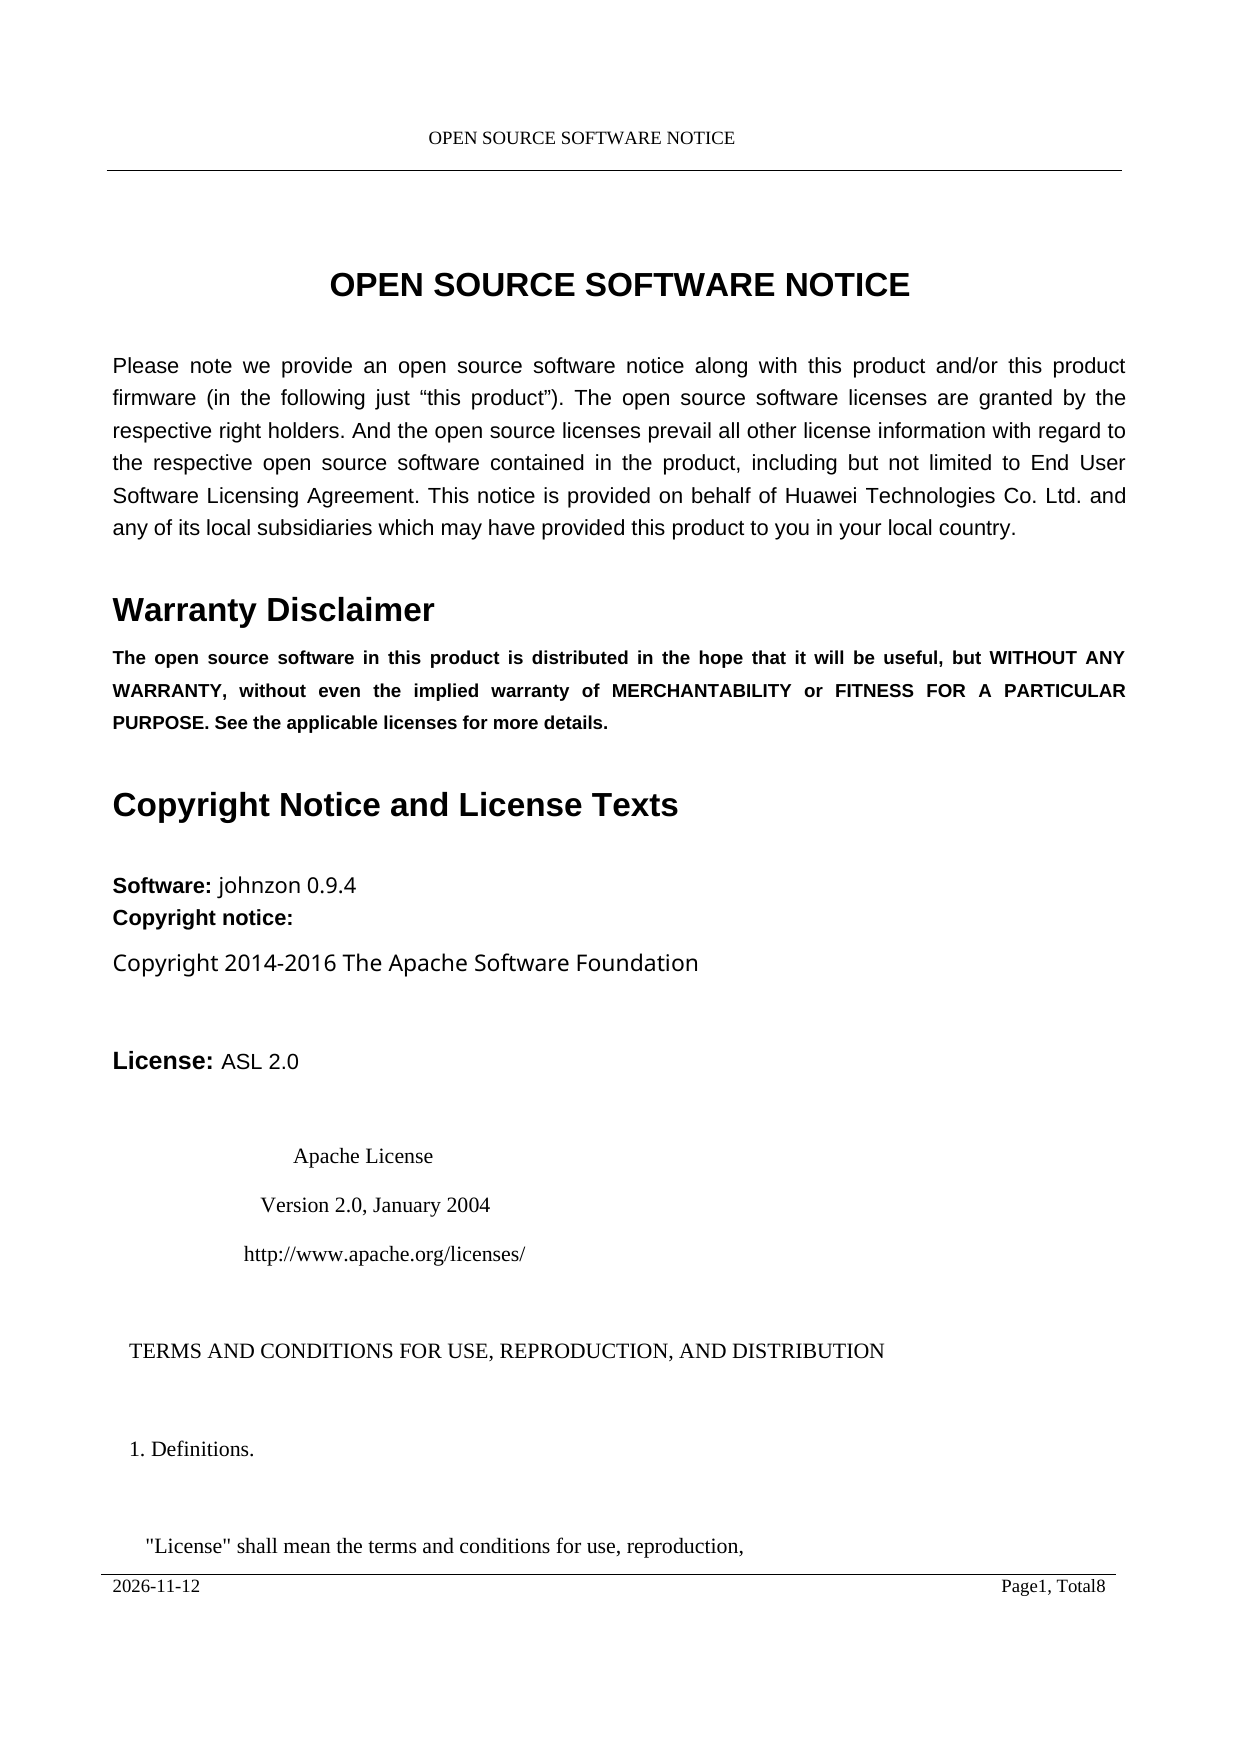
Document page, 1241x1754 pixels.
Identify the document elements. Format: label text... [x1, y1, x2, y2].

text Copyright Notice and License Texts [112, 771, 1128, 836]
text OPEN SOURCE SOFTWARE NOTICE [112, 251, 1128, 316]
text The open source software in this product is distributed in the hope that it will be useful, but WITHOUT ANY WARRANTY, without even the implied warranty of MERCHANTABILITY or FITNESS FOR A PARTICULAR PURPOSE. See the applicable licenses for more details. [112, 641, 1128, 739]
text Warranty Disclaimer [112, 576, 1128, 641]
text Please note we provide an open source software notice along with this product and/or this product firmware (in the following just “this product”). The open source software licenses are granted by the respective right holders. And the open source licenses prevail all other license information with regard to the respective open source software contained in the product, including but not limited to End User Software Licensing Agreement. This notice is provided on behalf of Huawei Technologies Co. Ltd. and any of its local subsidiaries which may have provided this product to you in your local country. [112, 349, 1128, 544]
text License: ASL 2.0 [112, 1044, 1128, 1077]
text Copyright notice: [112, 901, 1128, 934]
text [112, 1091, 1128, 1562]
text Software: johnzon 0.9.4 [112, 869, 1128, 901]
text Copyright 2014-2016 The Apache Software Foundation [112, 947, 1128, 1028]
